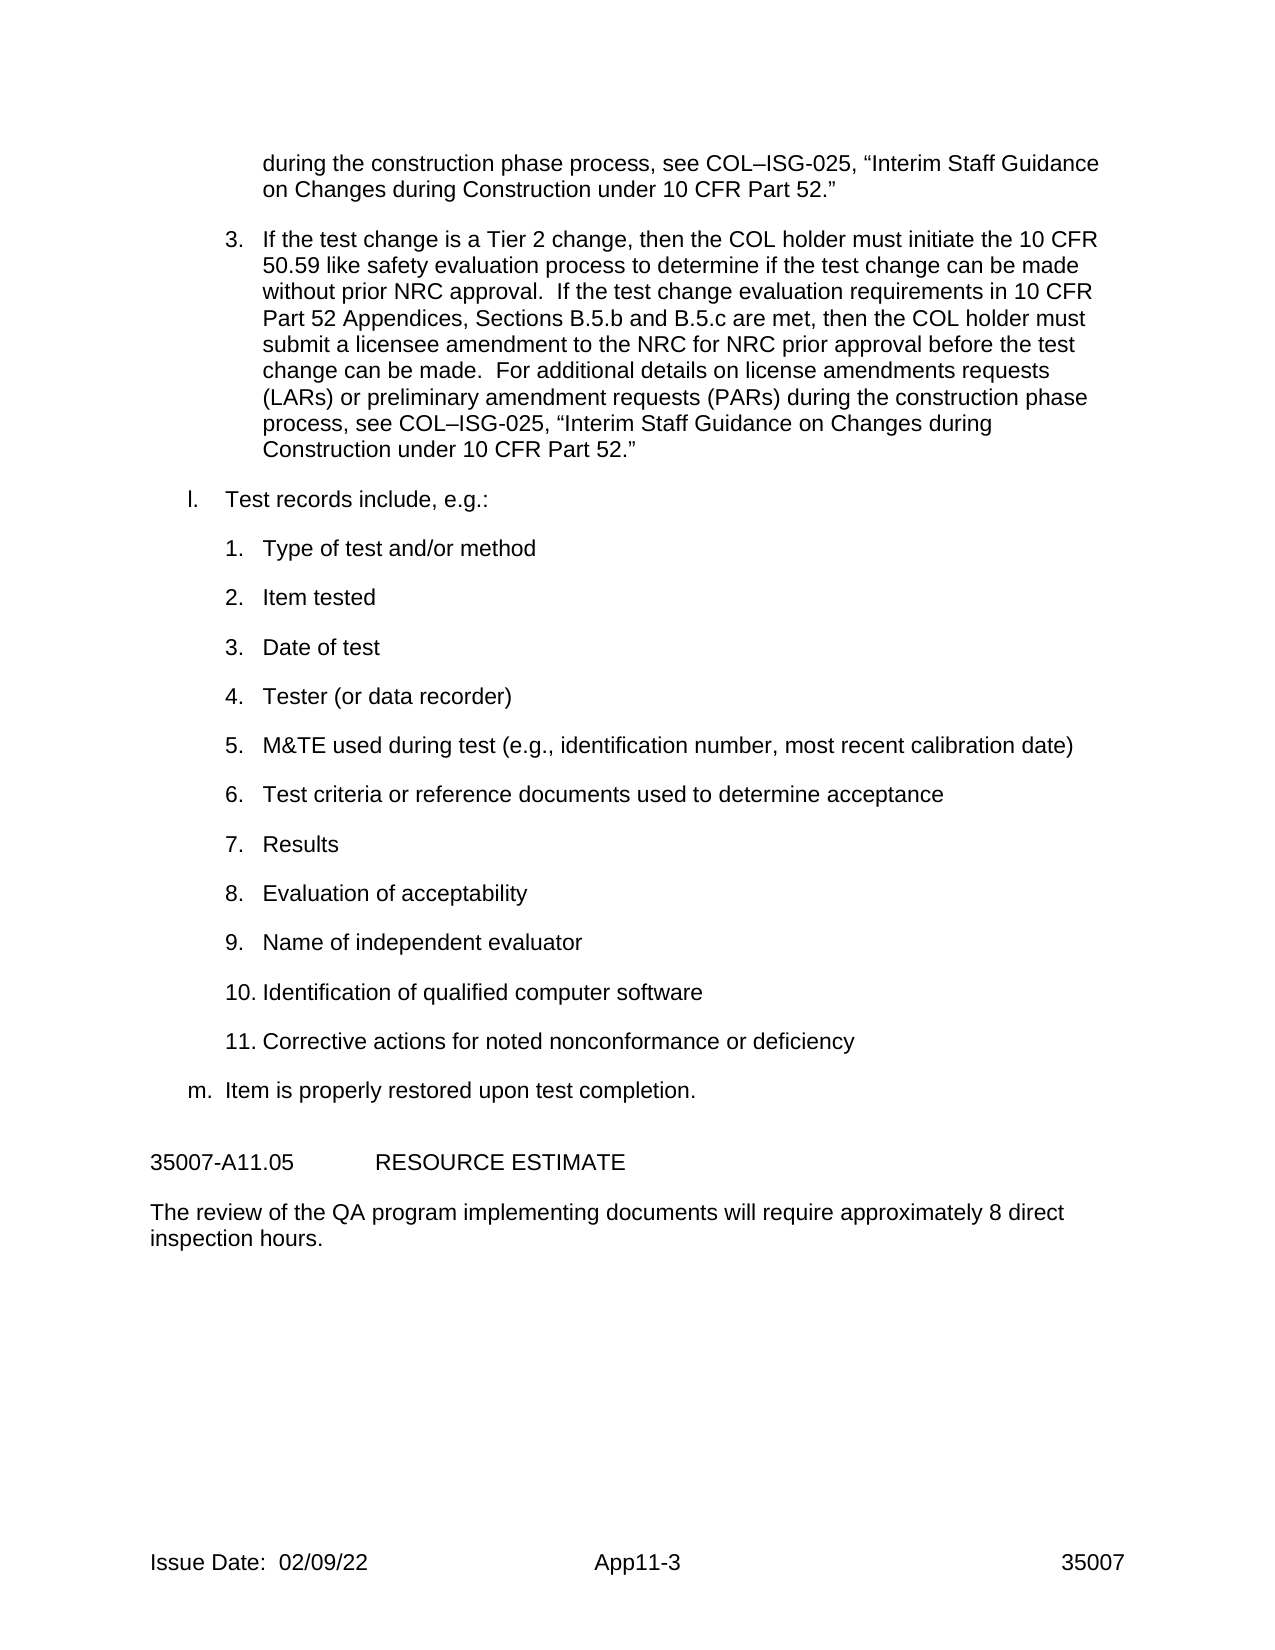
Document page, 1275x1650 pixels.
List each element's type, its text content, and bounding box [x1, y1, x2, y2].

text 2. Item tested [225, 584, 1125, 611]
text 7. Results [225, 831, 1125, 857]
subtitle 35007-A11.05 RESOURCE ESTIMATE [150, 1149, 1125, 1176]
text 6. Test criteria or reference documents used to determine acceptance [225, 781, 1125, 808]
text 11. Corrective actions for noted nonconformance or deficiency [225, 1028, 1125, 1054]
text 3. Date of test [225, 633, 1125, 660]
text 9. Name of independent evaluator [225, 929, 1125, 956]
text l. Test records include, e.g.: [187, 486, 1125, 512]
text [225, 150, 1125, 203]
text 5. M&TE used during test (e.g., identification number, most recent calibration date) [225, 732, 1125, 758]
text 1. Type of test and/or method [225, 535, 1125, 561]
text 3. If the test change is a Tier 2 change, then the COL holder must initiate the 10 CFR 50.59 like safety evaluation process to determine if the test change can be made without prior NRC approval. If the test change evaluation requirements in 10 CFR Part 52 Appendices, Sections B.5.b and B.5.c are met, then the COL holder must submit a licensee amendment to the NRC for NRC prior approval before the test change can be made. For additional details on license amendments requests (LARs) or preliminary amendment requests (PARs) during the construction phase process, see COL–ISG-025, “Interim Staff Guidance on Changes during Construction under 10 CFR Part 52.” [225, 226, 1125, 463]
text 4. Tester (or data recorder) [225, 683, 1125, 709]
text 8. Evaluation of acceptability [225, 880, 1125, 906]
text The review of the QA program implementing documents will require approximately 8 direct inspection hours. [150, 1198, 1125, 1251]
text m. Item is properly restored upon test completion. [187, 1077, 1125, 1103]
text 10. Identification of qualified computer software [225, 978, 1125, 1005]
